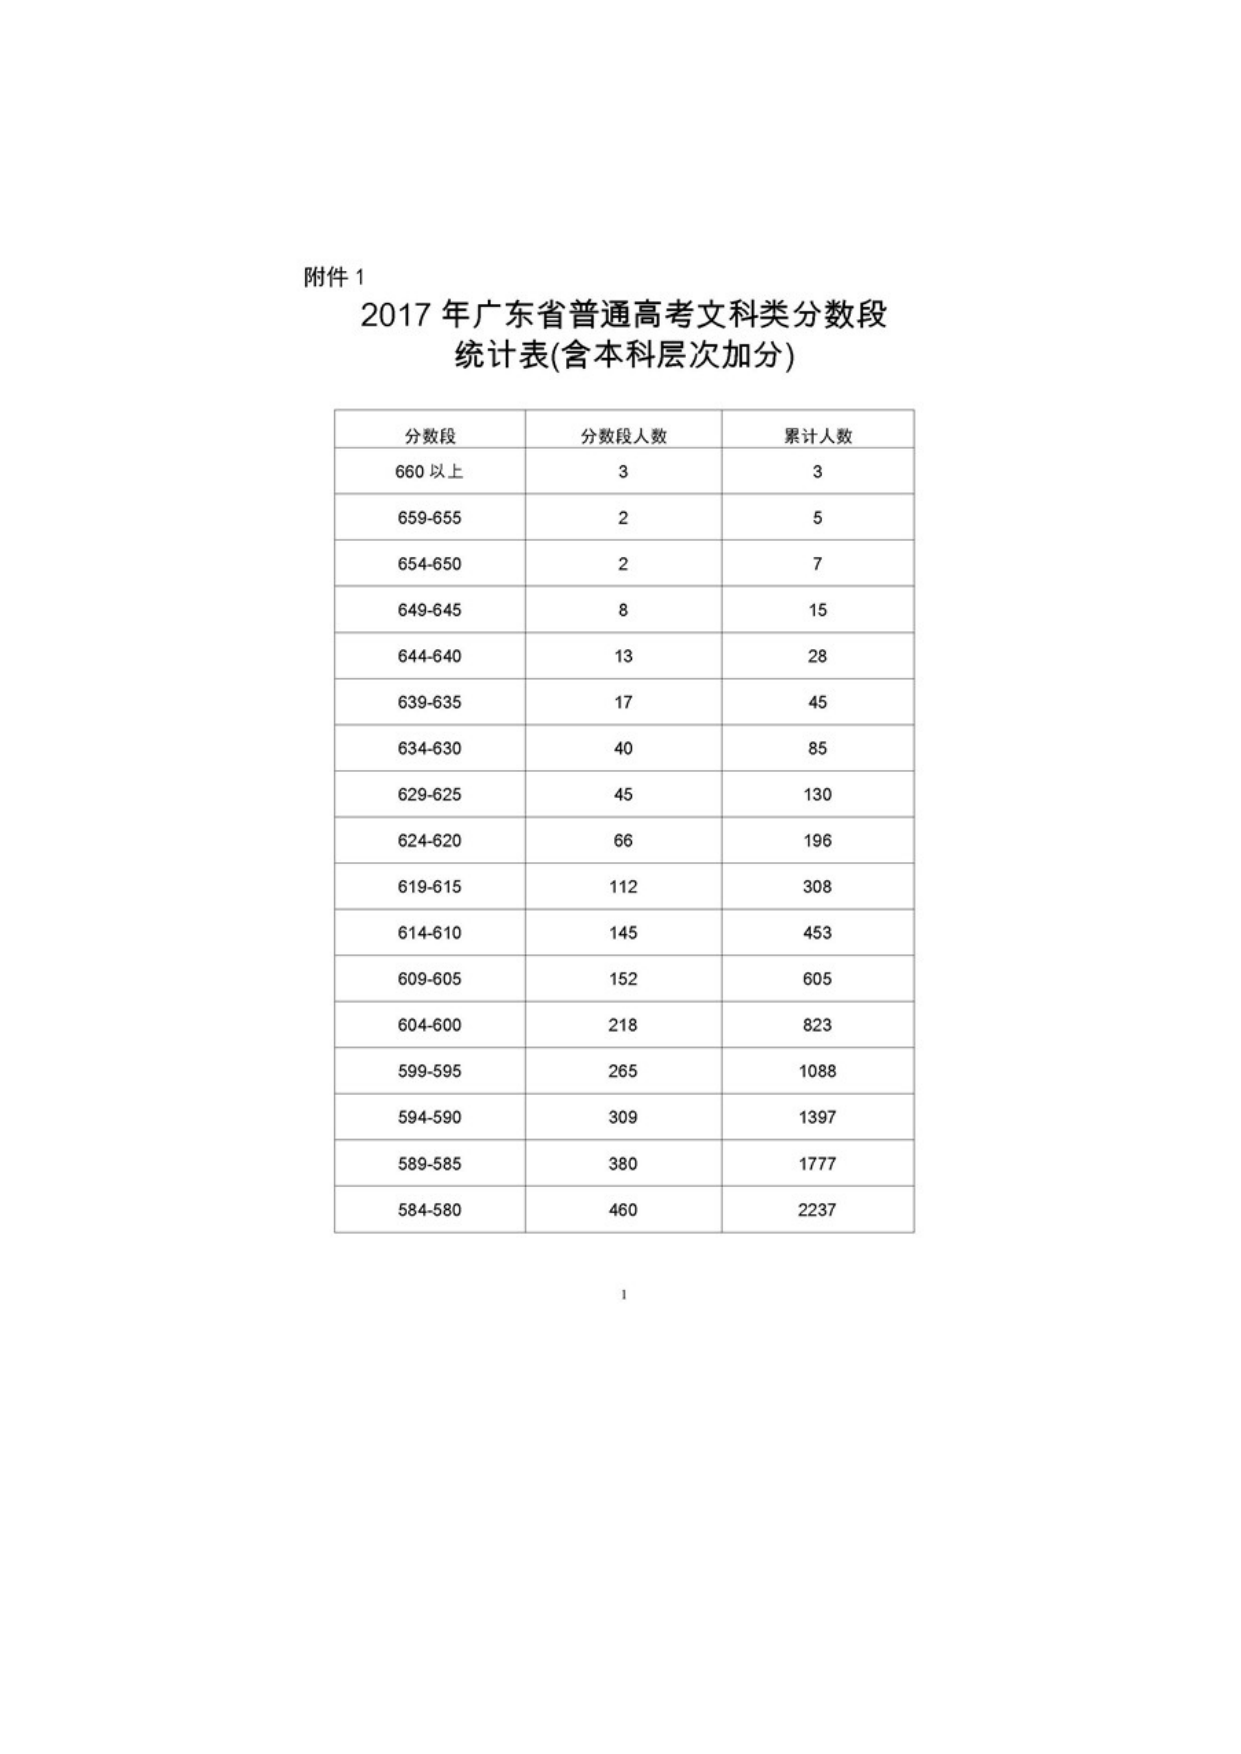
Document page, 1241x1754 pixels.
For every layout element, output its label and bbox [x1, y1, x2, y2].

picture [187, 150, 1053, 1374]
